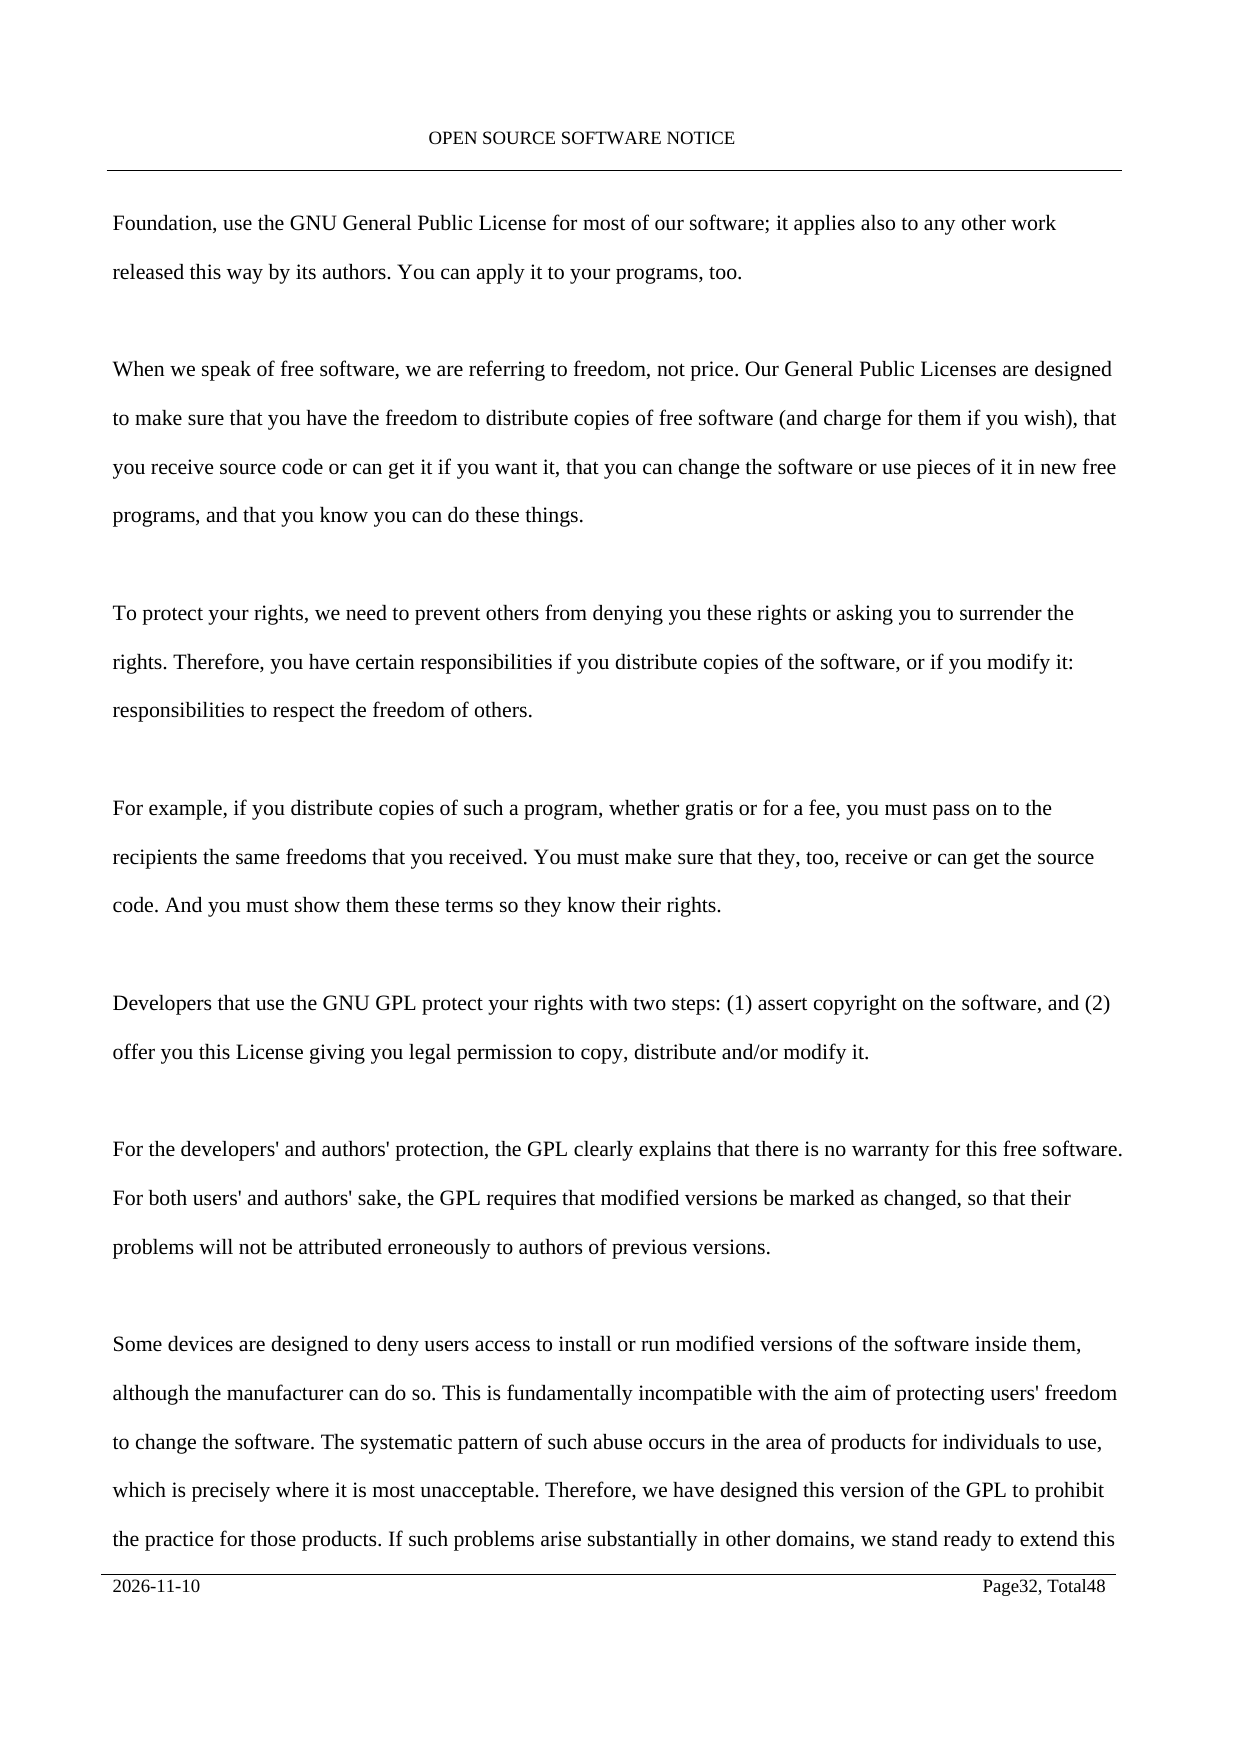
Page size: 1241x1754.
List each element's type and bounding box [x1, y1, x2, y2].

text [112, 206, 1128, 1555]
